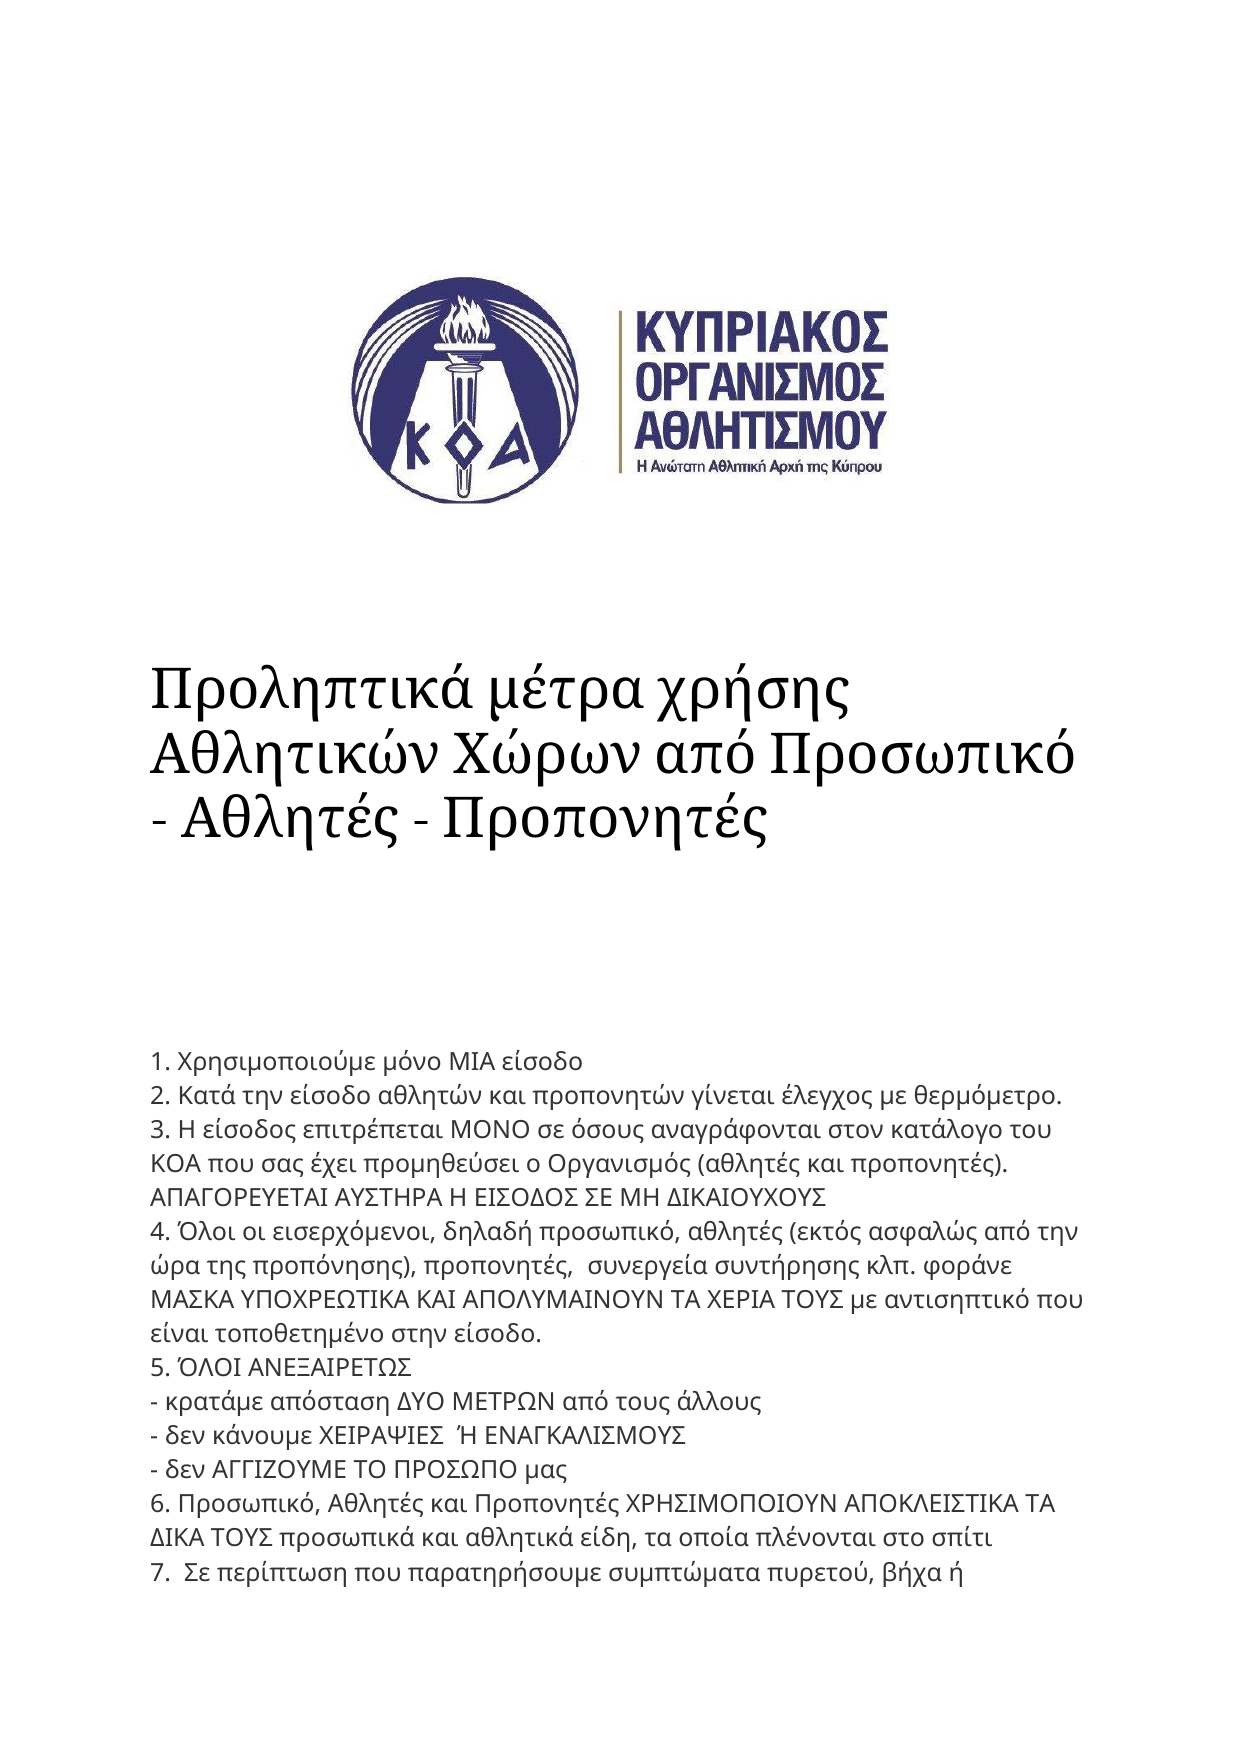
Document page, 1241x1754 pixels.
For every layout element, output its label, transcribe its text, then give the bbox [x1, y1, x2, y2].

subtitle Προληπτικά μέτρα χρήσης Αθλητικών Χώρων από Προσωπικό - Αθλητές - Προπονητές [150, 658, 1090, 852]
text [150, 1043, 1090, 1588]
picture [150, 150, 1087, 630]
